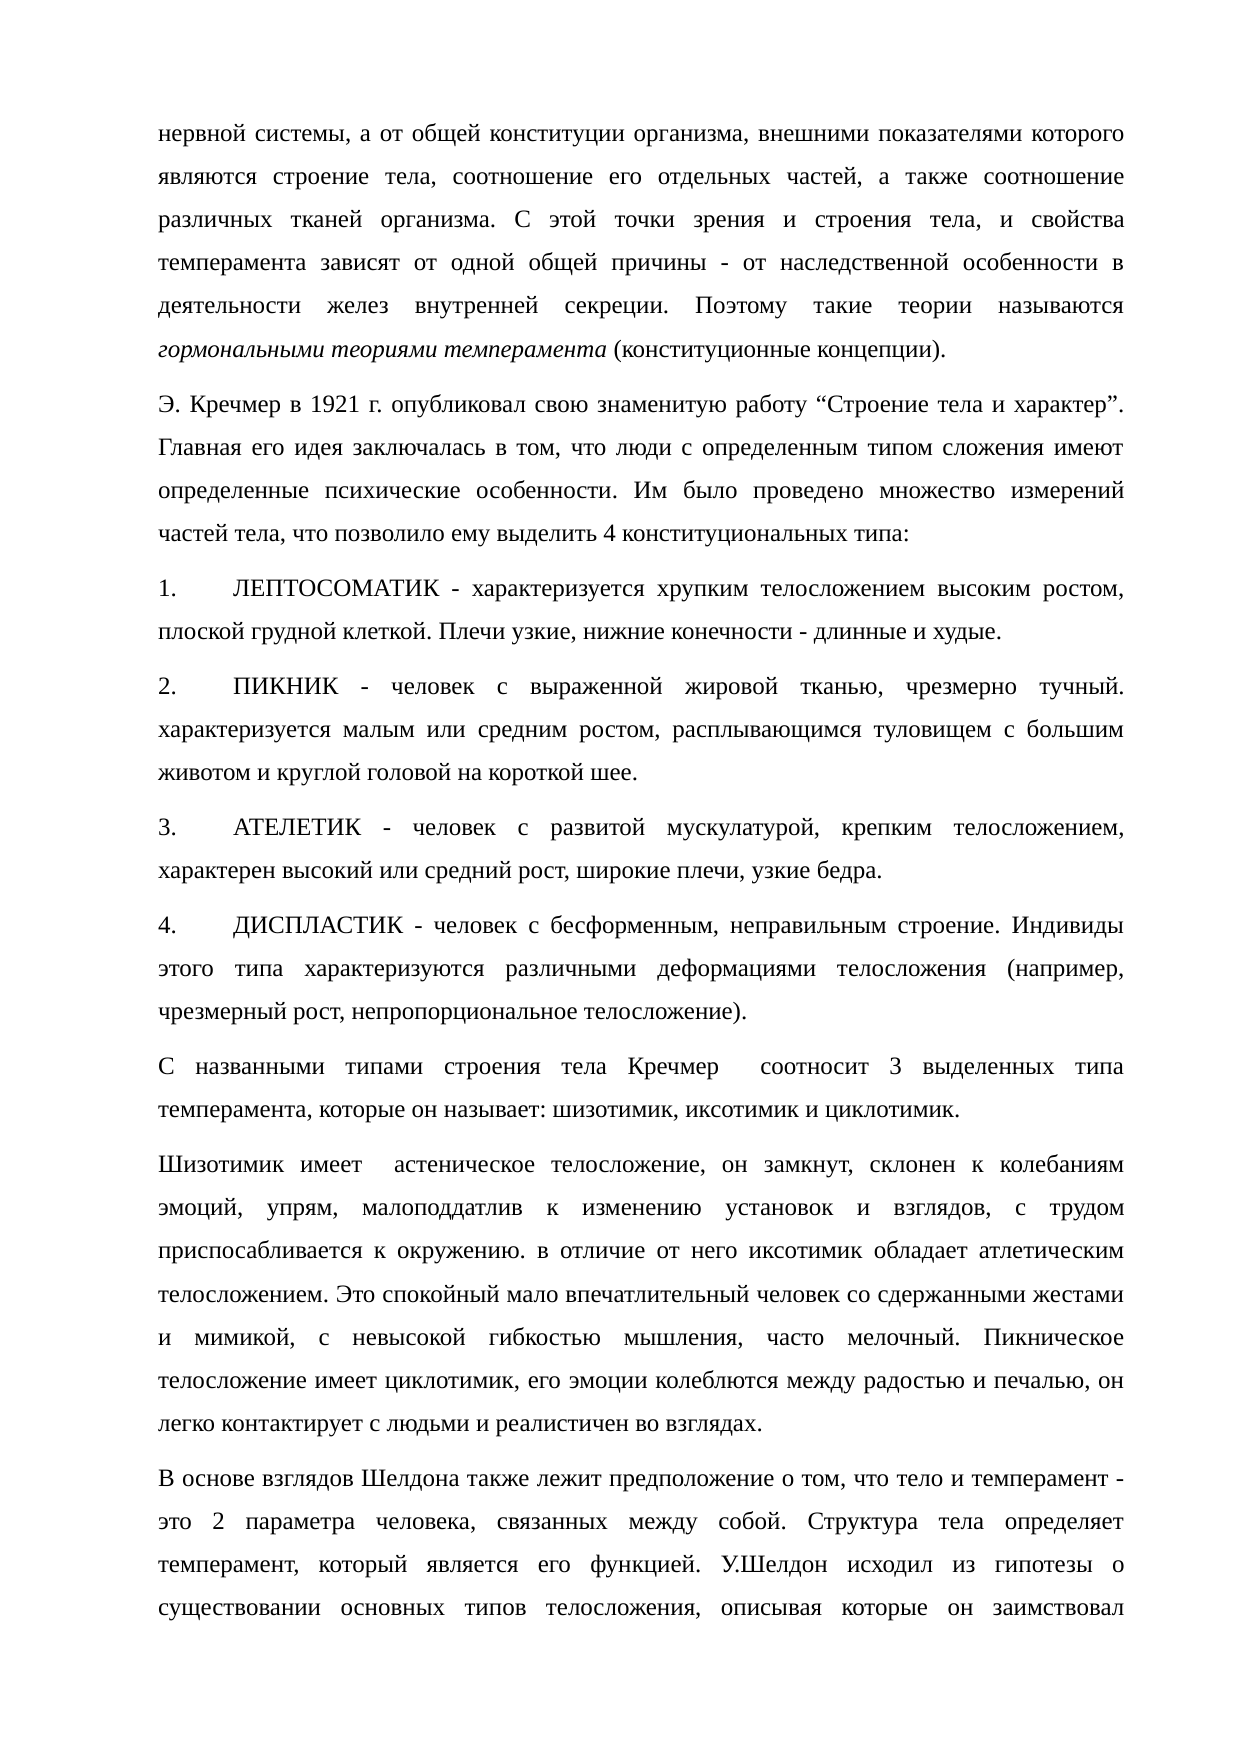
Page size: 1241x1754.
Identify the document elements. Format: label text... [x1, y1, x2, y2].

list АТЕЛЕТИК - человек с развитой мускулатурой, крепким телосложением, характерен высокий или средний рост, широкие плечи, узкие бедра. [158, 812, 1125, 884]
text С названными типами строения тела Кречмер соотносит 3 выделенных типа темперамента, которые он называет: шизотимик, иксотимик и циклотимик. [158, 1051, 1125, 1123]
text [158, 1463, 1125, 1621]
list ДИСПЛАСТИК - человек с бесформенным, неправильным строение. Индивиды этого типа характеризуются различными деформациями телосложения (например, чрезмерный рост, непропорциональное телосложение). [158, 910, 1125, 1025]
list ПИКНИК - человек с выраженной жировой тканью, чрезмерно тучный. характеризуется малым или средним ростом, расплывающимся туловищем с большим животом и круглой головой на короткой шее. [158, 671, 1125, 786]
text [158, 118, 1125, 362]
list ЛЕПТОСОМАТИК - характеризуется хрупким телосложением высоким ростом, плоской грудной клеткой. Плечи узкие, нижние конечности - длинные и худые. [158, 573, 1125, 645]
text Шизотимик имеет астеническое телосложение, он замкнут, склонен к колебаниям эмоций, упрям, малоподдатлив к изменению установок и взглядов, с трудом приспосабливается к окружению. в отличие от него иксотимик обладает атлетическим телосложением. Это спокойный мало впечатлительный человек со сдержанными жестами и мимикой, с невысокой гибкостью мышления, часто мелочный. Пикническое телосложение имеет циклотимик, его эмоции колеблются между радостью и печалью, он легко контактирует с людьми и реалистичен во взглядах. [158, 1149, 1125, 1437]
text Э. Кречмер в 1921 г. опубликовал свою знаменитую работу “Строение тела и характер”. Главная его идея заключалась в том, что люди с определенным типом сложения имеют определенные психические особенности. Им было проведено множество измерений частей тела, что позволило ему выделить 4 конституциональных типа: [158, 389, 1125, 547]
